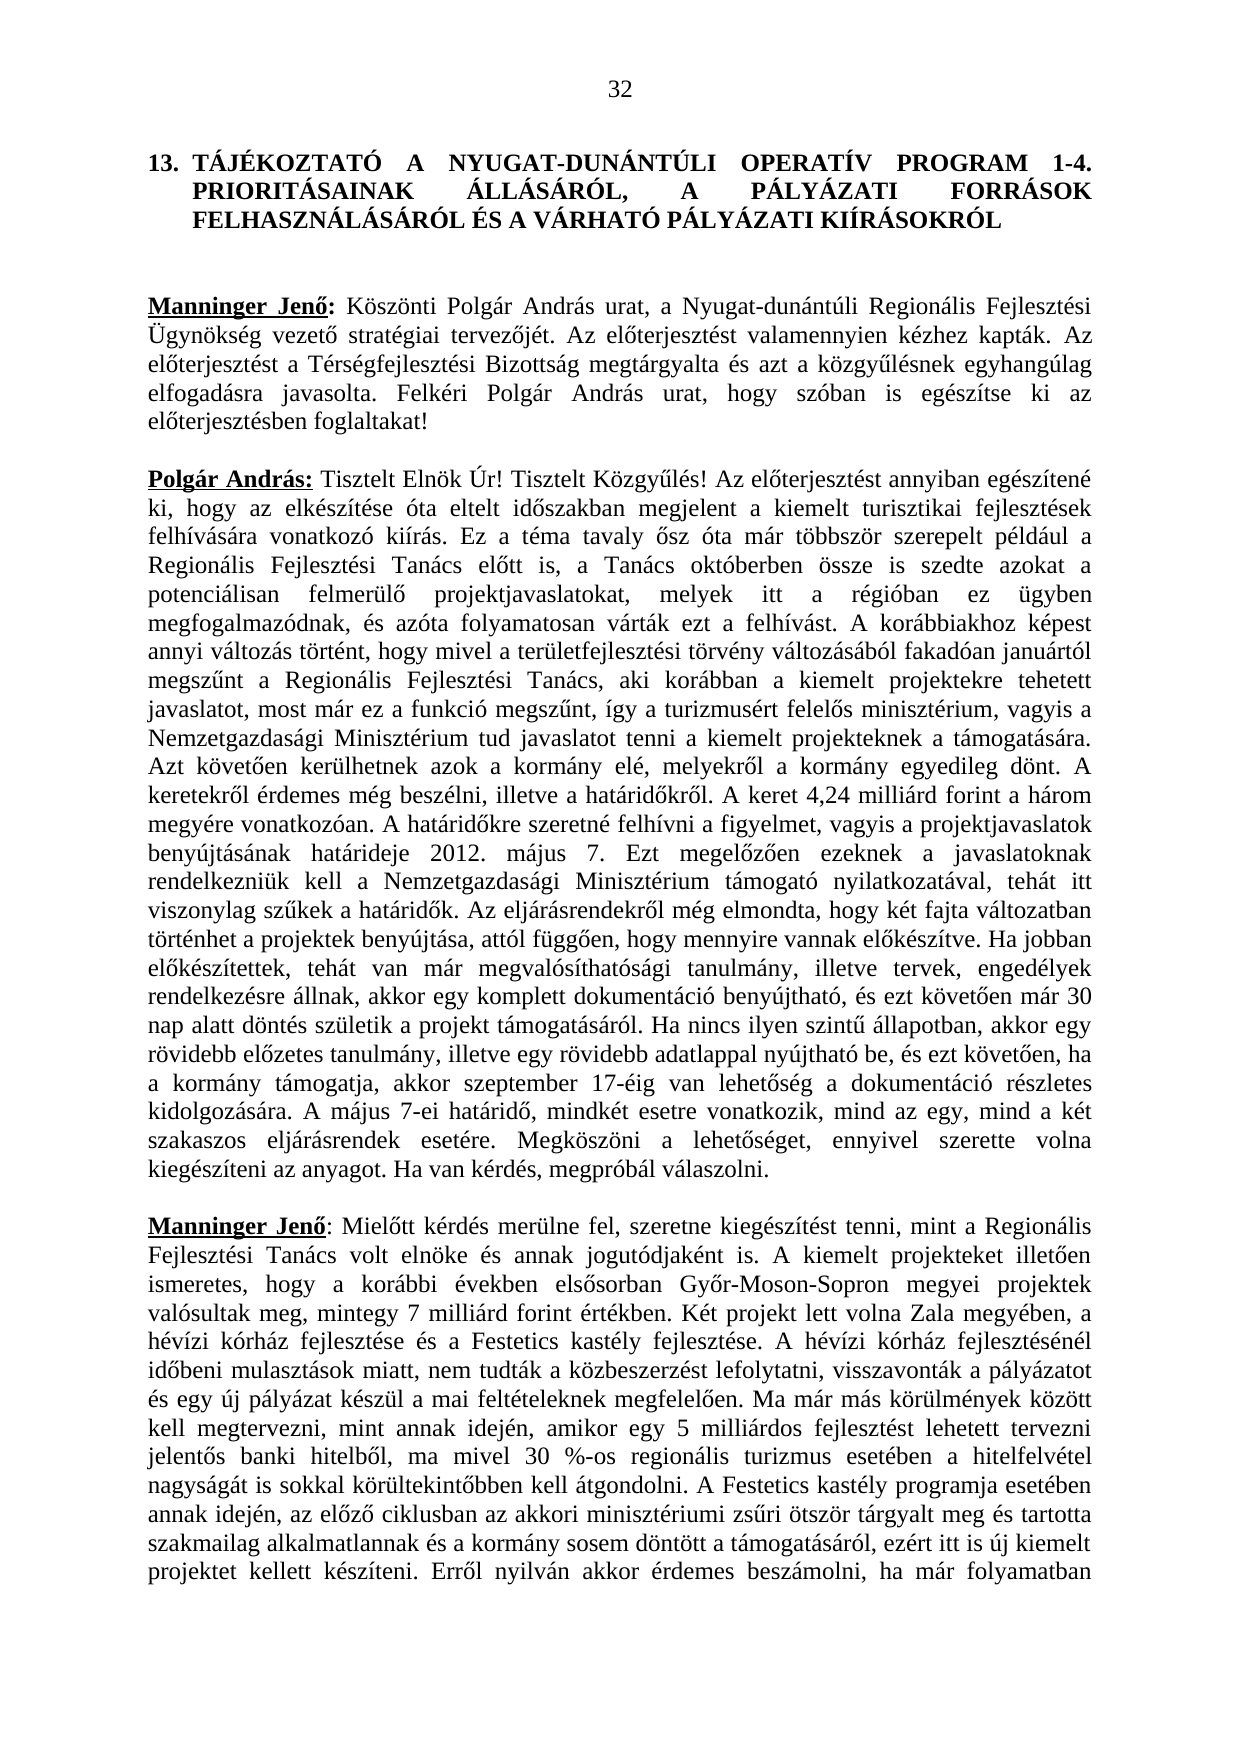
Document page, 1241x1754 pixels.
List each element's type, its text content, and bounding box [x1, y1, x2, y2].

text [148, 1211, 1093, 1585]
list TÁJÉKOZTATÓ A NYUGAT-DUNÁNTÚLI OPERATÍV PROGRAM 1-4. PRIORITÁSAINAK ÁLLÁSÁRÓL, A PÁLYÁZATI FORRÁSOK FELHASZNÁLÁSÁRÓL ÉS A VÁRHATÓ PÁLYÁZATI KIÍRÁSOKRÓL [148, 148, 1093, 234]
text Manninger Jenő: Köszönti Polgár András urat, a Nyugat-dunántúli Regionális Fejlesztési Ügynökség vezető stratégiai tervezőjét. Az előterjesztést valamennyien kézhez kapták. Az előterjesztést a Térségfejlesztési Bizottság megtárgyalta és azt a közgyűlésnek egyhangúlag elfogadásra javasolta. Felkéri Polgár András urat, hogy szóban is egészítse ki az előterjesztésben foglaltakat! [148, 291, 1093, 435]
text Polgár András: Tisztelt Elnök Úr! Tisztelt Közgyűlés! Az előterjesztést annyiban egészítené ki, hogy az elkészítése óta eltelt időszakban megjelent a kiemelt turisztikai fejlesztések felhívására vonatkozó kiírás. Ez a téma tavaly ősz óta már többször szerepelt például a Regionális Fejlesztési Tanács előtt is, a Tanács októberben össze is szedte azokat a potenciálisan felmerülő projektjavaslatokat, melyek itt a régióban ez ügyben megfogalmazódnak, és azóta folyamatosan várták ezt a felhívást. A korábbiakhoz képest annyi változás történt, hogy mivel a területfejlesztési törvény változásából fakadóan januártól megszűnt a Regionális Fejlesztési Tanács, aki korábban a kiemelt projektekre tehetett javaslatot, most már ez a funkció megszűnt, így a turizmusért felelős minisztérium, vagyis a Nemzetgazdasági Minisztérium tud javaslatot tenni a kiemelt projekteknek a támogatására. Azt követően kerülhetnek azok a kormány elé, melyekről a kormány egyedileg dönt. A keretekről érdemes még beszélni, illetve a határidőkről. A keret 4,24 milliárd forint a három megyére vonatkozóan. A határidőkre szeretné felhívni a figyelmet, vagyis a projektjavaslatok benyújtásának határideje 2012. május 7. Ezt megelőzően ezeknek a javaslatoknak rendelkezniük kell a Nemzetgazdasági Minisztérium támogató nyilatkozatával, tehát itt viszonylag szűkek a határidők. Az eljárásrendekről még elmondta, hogy két fajta változatban történhet a projektek benyújtása, attól függően, hogy mennyire vannak előkészítve. Ha jobban előkészítettek, tehát van már megvalósíthatósági tanulmány, illetve tervek, engedélyek rendelkezésre állnak, akkor egy komplett dokumentáció benyújtható, és ezt követően már 30 nap alatt döntés születik a projekt támogatásáról. Ha nincs ilyen szintű állapotban, akkor egy rövidebb előzetes tanulmány, illetve egy rövidebb adatlappal nyújtható be, és ezt követően, ha a kormány támogatja, akkor szeptember 17-éig van lehetőség a dokumentáció részletes kidolgozására. A május 7-ei határidő, mindkét esetre vonatkozik, mind az egy, mind a két szakaszos eljárásrendek esetére. Megköszöni a lehetőséget, ennyivel szerette volna kiegészíteni az anyagot. Ha van kérdés, megpróbál válaszolni. [148, 464, 1093, 1183]
